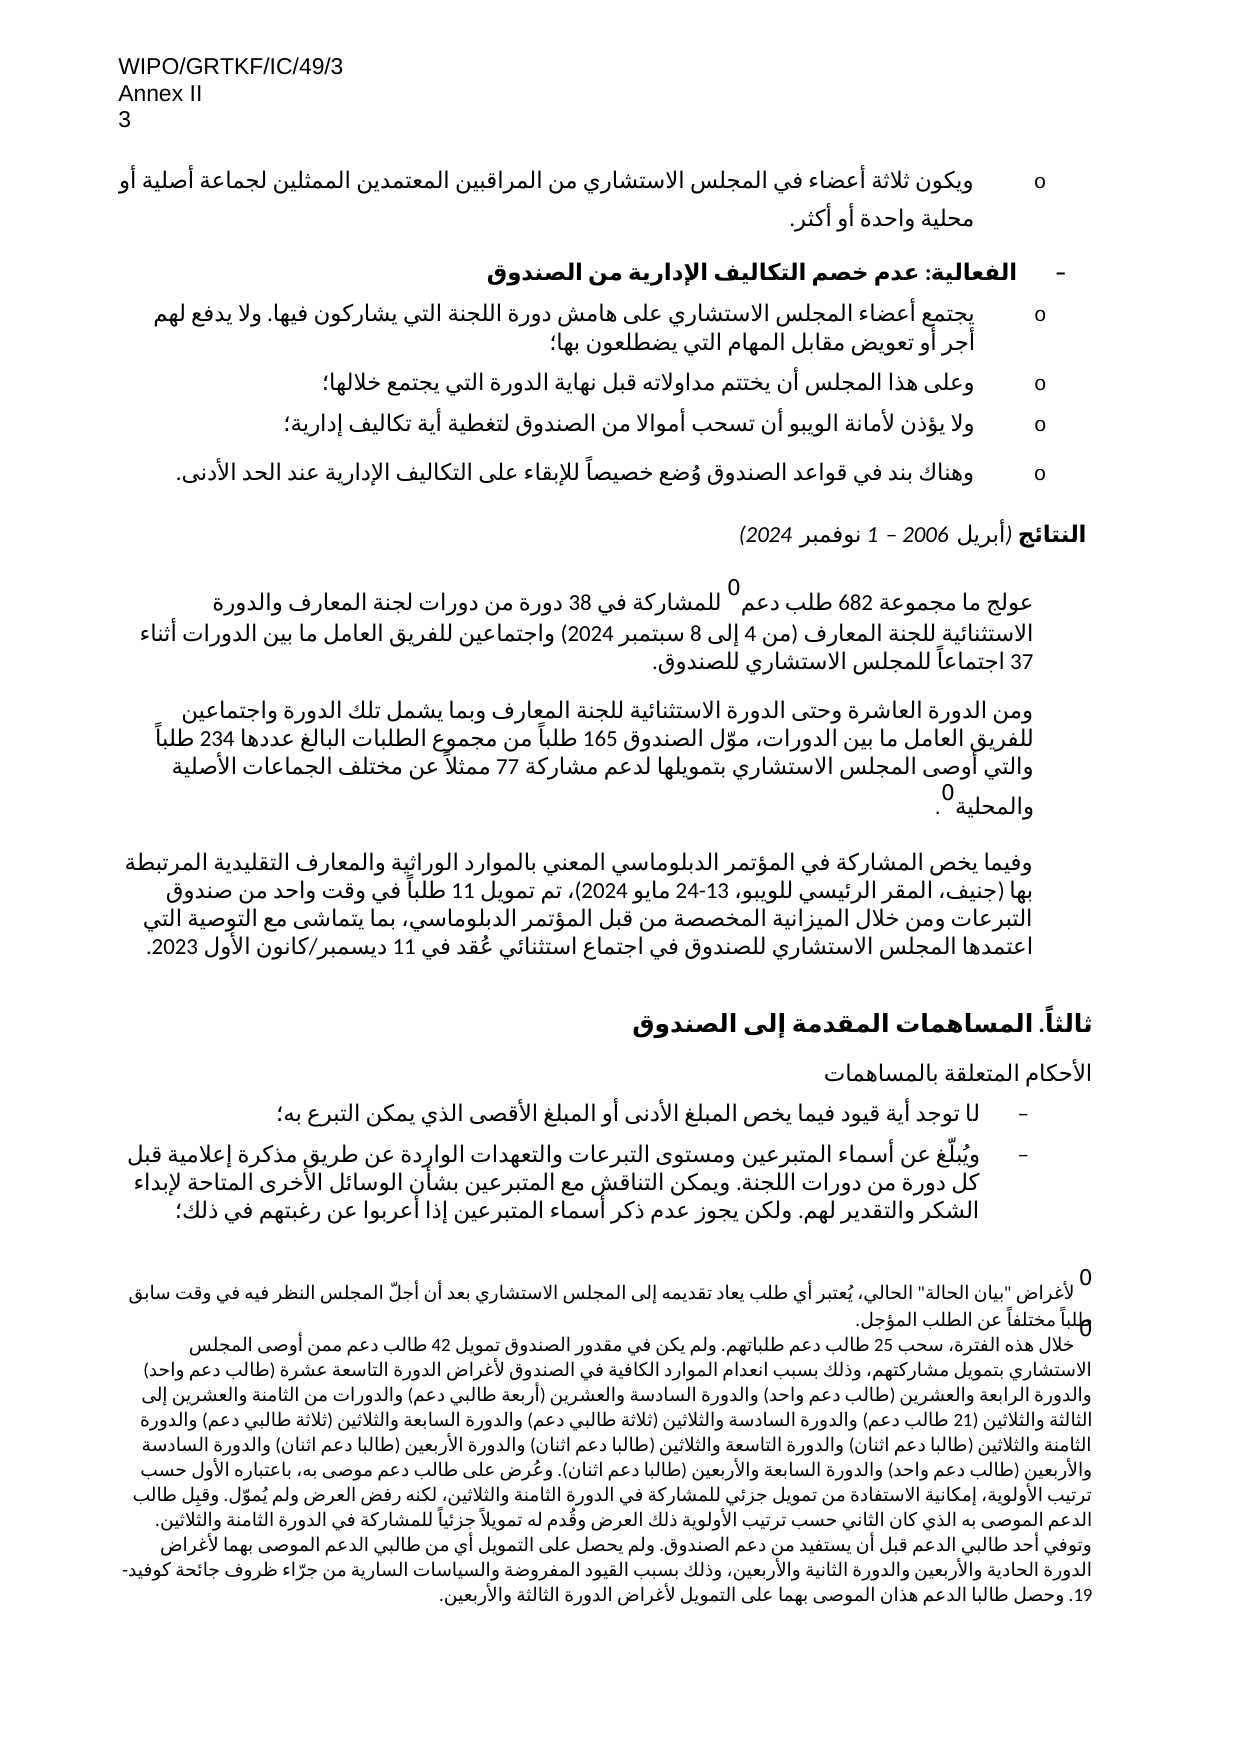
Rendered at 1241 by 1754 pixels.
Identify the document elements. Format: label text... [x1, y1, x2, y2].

text ومن الدورة العاشرة وحتى الدورة الاستثنائية للجنة المعارف وبما يشمل تلك الدورة واجتماعين للفريق العامل ما بين الدورات، موّل الصندوق 165 طلباً من مجموع الطلبات البالغ عددها 234 طلباً والتي أوصى المجلس الاستشاري بتمويلها لدعم مشاركة 77 ممثلاً عن مختلف الجماعات الأصلية والمحلية. [118, 696, 1034, 823]
text الأحكام المتعلقة بالمساهمات [118, 1059, 1092, 1087]
text النتائج (أبريل 2006 – 1 نوفمبر 2024) [118, 513, 1087, 550]
text عولج ما مجموعة 682 طلب دعم للمشاركة في 38 دورة من دورات لجنة المعارف والدورة الاستثنائية للجنة المعارف (من 4 إلى 8 سبتمبر 2024) واجتماعين للفريق العامل ما بين الدورات أثناء 37 اجتماعاً للمجلس الاستشاري للصندوق. [118, 575, 1033, 675]
text ثالثاً. المساهمات المقدمة إلى الصندوق [118, 1008, 1092, 1038]
text وفيما يخص المشاركة في المؤتمر الدبلوماسي المعني بالموارد الوراثية والمعارف التقليدية المرتبطة بها (جنيف، المقر الرئيسي للويبو، 13-24 مايو 2024)، تم تمويل 11 طلباً في وقت واحد من صندوق التبرعات ومن خلال الميزانية المخصصة من قبل المؤتمر الدبلوماسي، بما يتماشى مع التوصية التي اعتمدها المجلس الاستشاري للصندوق في اجتماع استثنائي عُقد في 11 ديسمبر/كانون الأول 2023. [118, 848, 1033, 961]
list الفعالية: عدم خصم التكاليف الإدارية من الصندوق [118, 258, 1055, 287]
list ويكون ثلاثة أعضاء في المجلس الاستشاري من المراقبين المعتمدين الممثلين لجماعة أصلية أو محلية واحدة أو أكثر. [118, 158, 1033, 233]
list وهناك بند في قواعد الصندوق وُضع خصيصاً للإبقاء على التكاليف الإدارية عند الحد الأدنى. [118, 450, 1033, 488]
list يجتمع أعضاء المجلس الاستشاري على هامش دورة اللجنة التي يشاركون فيها. ولا يدفع لهم أجر أو تعويض مقابل المهام التي يضطلعون بها؛ [118, 299, 1034, 356]
list لا توجد أية قيود فيما يخص المبلغ الأدنى أو المبلغ الأقصى الذي يمكن التبرع به؛ [118, 1099, 1017, 1128]
list ويُبلّغ عن أسماء المتبرعين ومستوى التبرعات والتعهدات الواردة عن طريق مذكرة إعلامية قبل كل دورة من دورات اللجنة. ويمكن التناقش مع المتبرعين بشأن الوسائل الأخرى المتاحة لإبداء الشكر والتقدير لهم. ولكن يجوز عدم ذكر أسماء المتبرعين إذا أعربوا عن رغبتهم في ذلك؛ [118, 1140, 1017, 1224]
list ولا يؤذن لأمانة الويبو أن تسحب أموالا من الصندوق لتغطية أية تكاليف إدارية؛ [118, 409, 1034, 438]
list وعلى هذا المجلس أن يختتم مداولاته قبل نهاية الدورة التي يجتمع خلالها؛ [118, 368, 1034, 397]
